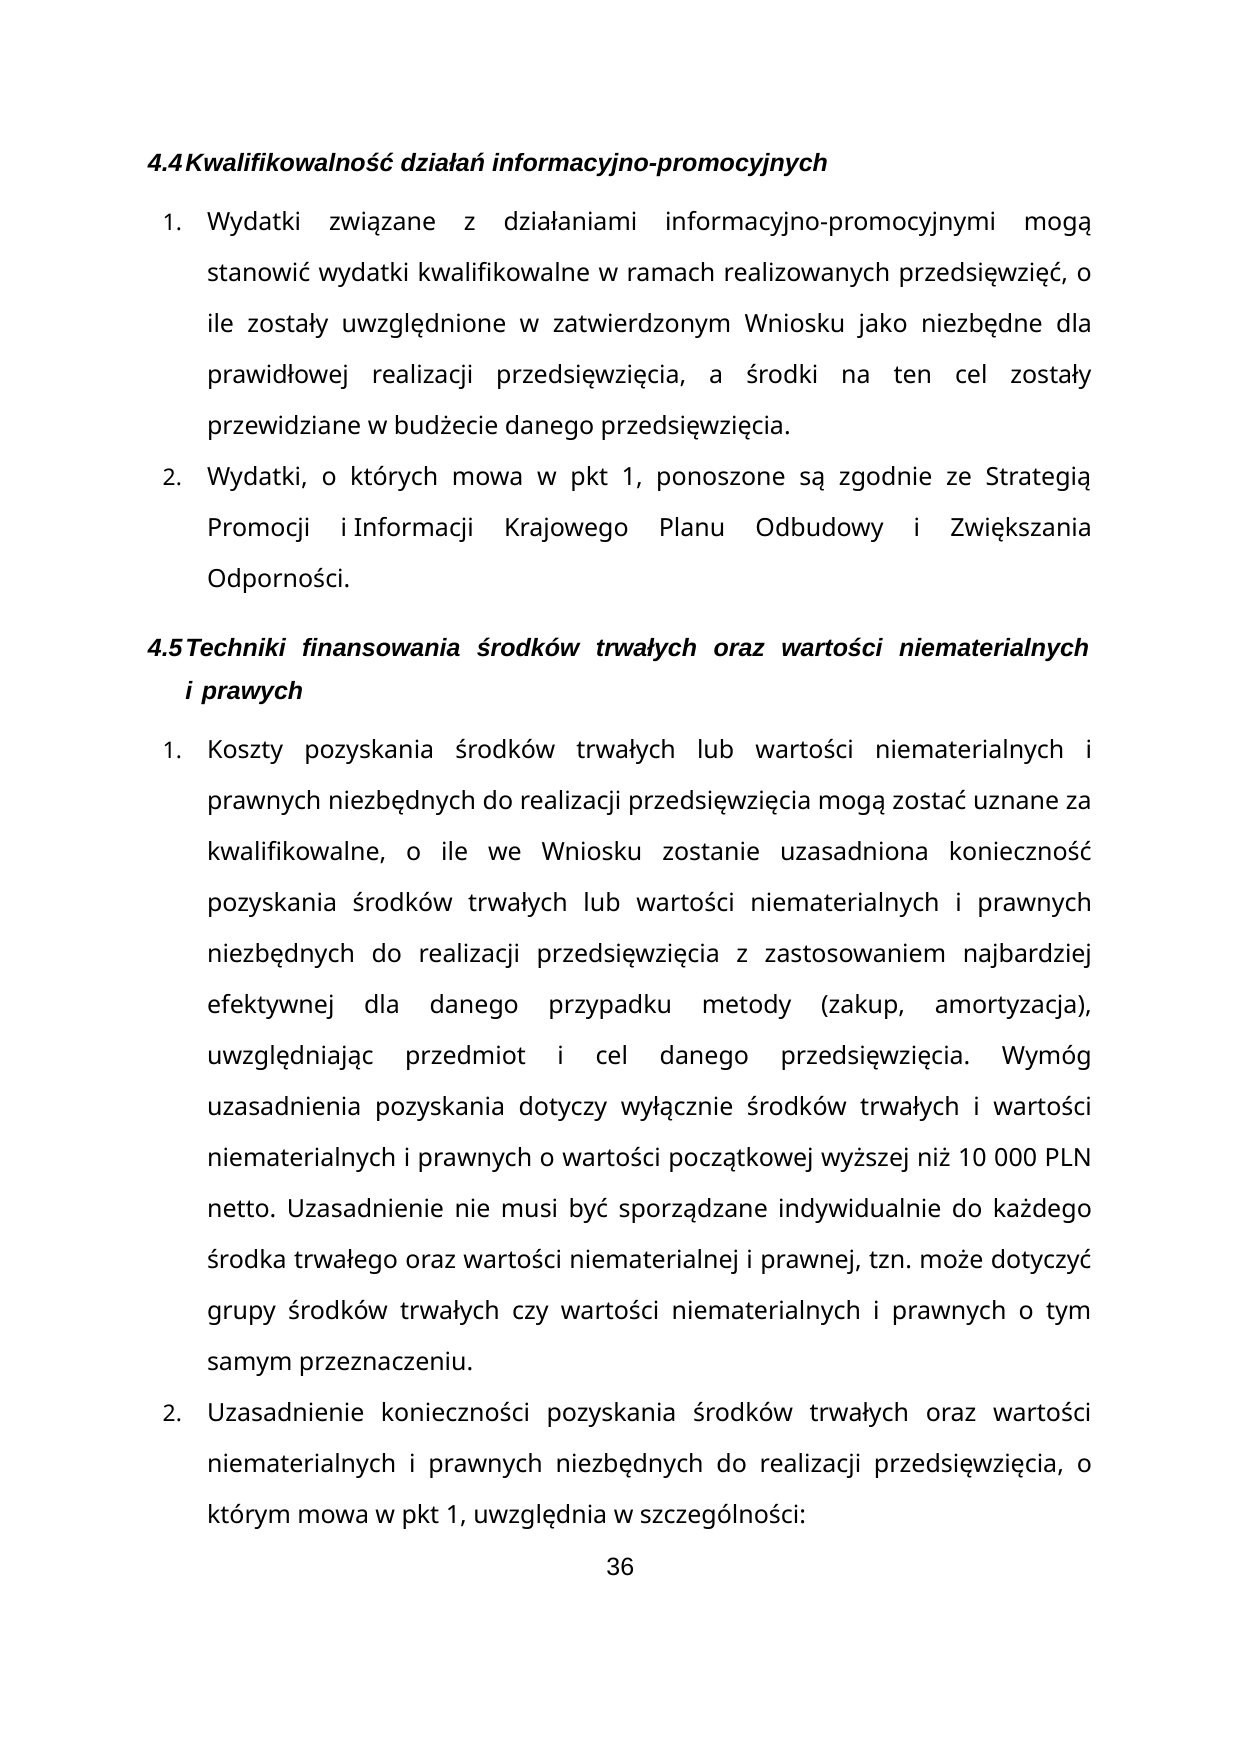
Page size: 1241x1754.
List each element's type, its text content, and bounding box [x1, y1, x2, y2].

list Uzasadnienie konieczności pozyskania środków trwałych oraz wartości niematerialnych i prawnych niezbędnych do realizacji przedsięwzięcia, o którym mowa w pkt 1, uwzględnia w szczególności: [162, 1395, 1092, 1531]
subtitle Kwalifikowalność działań informacyjno-promocyjnych [148, 148, 1092, 176]
subtitle Techniki finansowania środków trwałych oraz wartości niematerialnych i prawych [148, 632, 1092, 704]
list Wydatki, o których mowa w pkt 1, ponoszone są zgodnie ze Strategią Promocji i Informacji Krajowego Planu Odbudowy i Zwiększania Odporności. [162, 458, 1092, 595]
list Koszty pozyskania środków trwałych lub wartości niematerialnych i prawnych niezbędnych do realizacji przedsięwzięcia mogą zostać uznane za kwalifikowalne, o ile we Wniosku zostanie uzasadniona konieczność pozyskania środków trwałych lub wartości niematerialnych i prawnych niezbędnych do realizacji przedsięwzięcia z zastosowaniem najbardziej efektywnej dla danego przypadku metody (zakup, amortyzacja), uwzględniając przedmiot i cel danego przedsięwzięcia. Wymóg uzasadnienia pozyskania dotyczy wyłącznie środków trwałych i wartości niematerialnych i prawnych o wartości początkowej wyższej niż 10 000 PLN netto. Uzasadnienie nie musi być sporządzane indywidualnie do każdego środka trwałego oraz wartości niematerialnej i prawnej, tzn. może dotyczyć grupy środków trwałych czy wartości niematerialnych i prawnych o tym samym przeznaczeniu. [162, 731, 1092, 1378]
list Wydatki związane z działaniami informacyjno-promocyjnymi mogą stanowić wydatki kwalifikowalne w ramach realizowanych przedsięwzięć, o ile zostały uwzględnione w zatwierdzonym Wniosku jako niezbędne dla prawidłowej realizacji przedsięwzięcia, a środki na ten cel zostały przewidziane w budżecie danego przedsięwzięcia. [162, 203, 1092, 442]
